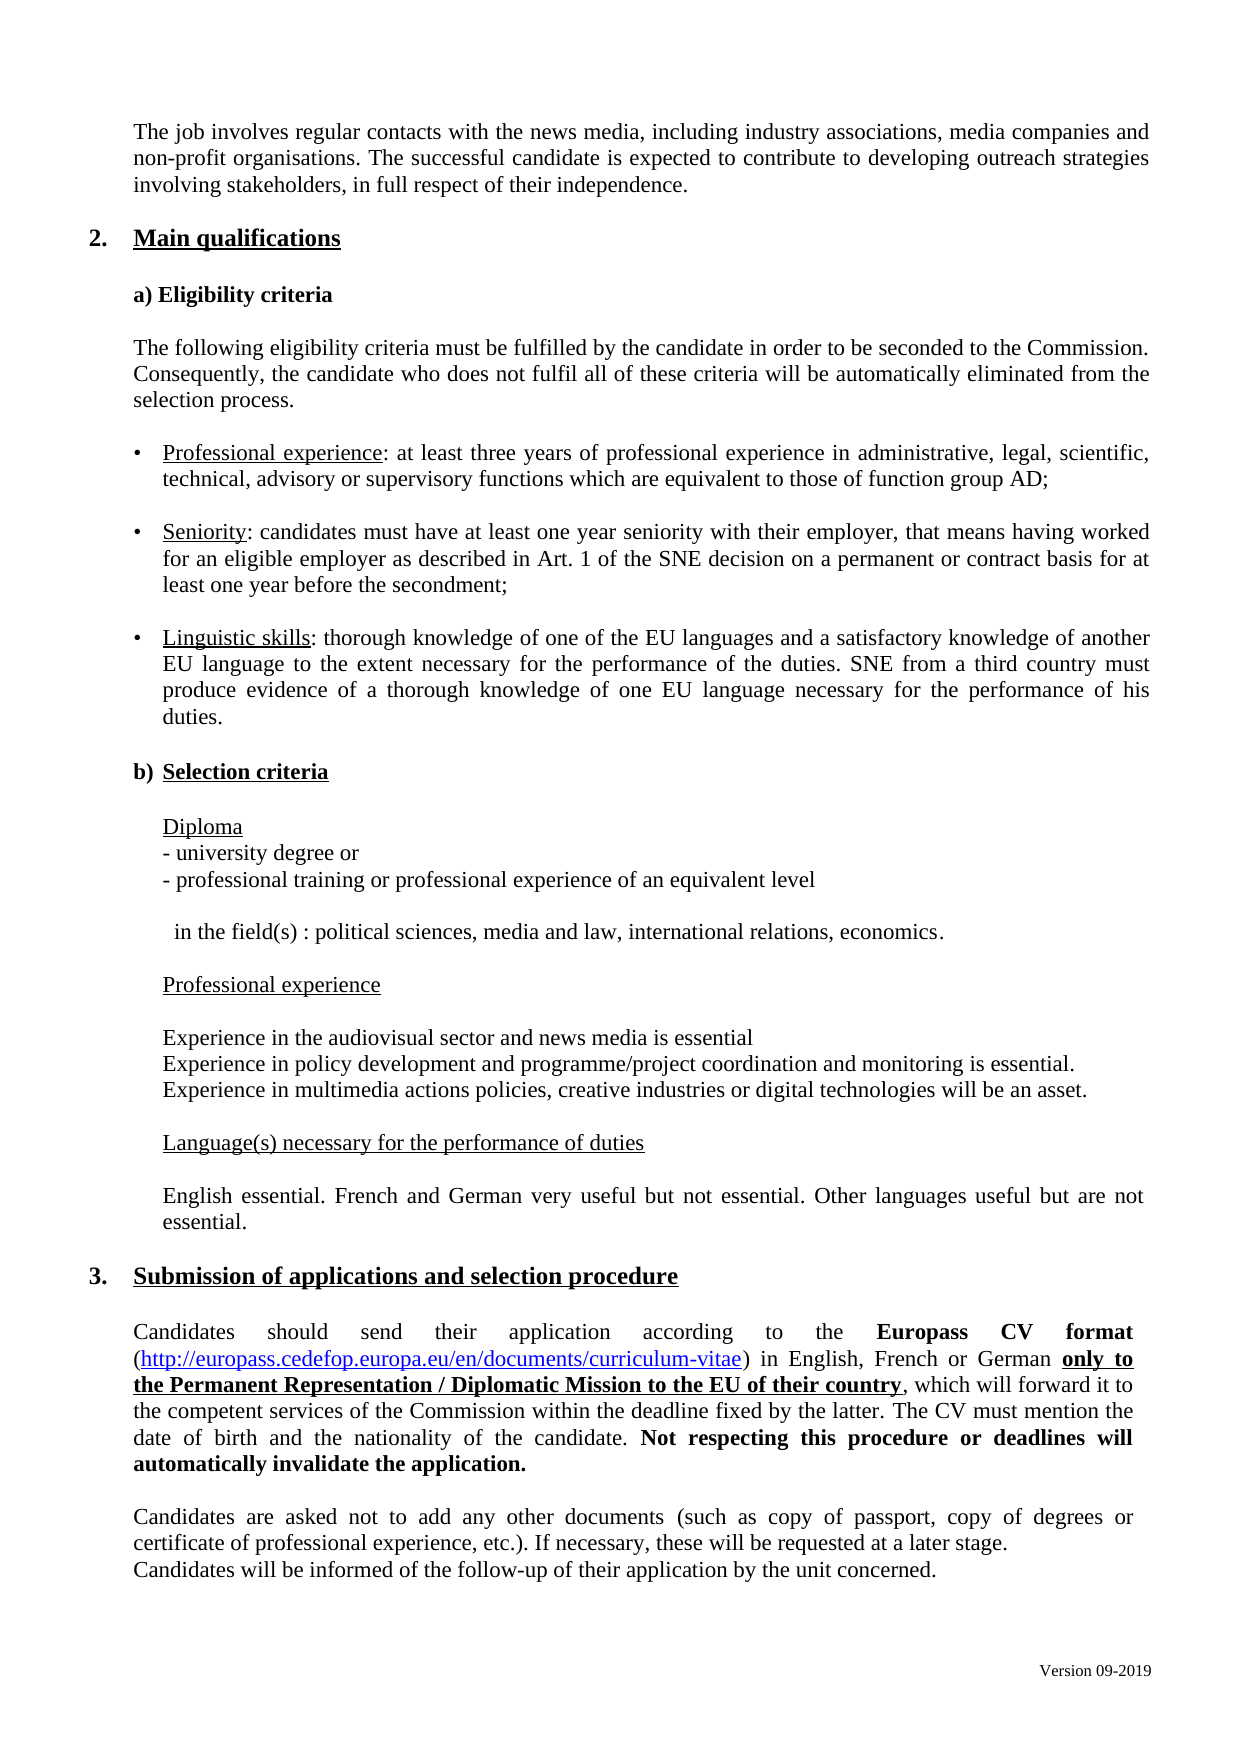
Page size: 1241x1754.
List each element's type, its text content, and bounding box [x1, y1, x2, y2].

text Experience in multimedia actions policies, creative industries or digital technologies will be an asset. [162, 1076, 1145, 1103]
text 3. Submission of applications and selection procedure [89, 1261, 1152, 1290]
text b) Selection criteria [133, 758, 1014, 784]
text Experience in policy development and programme/project coordination and monitoring is essential. [162, 1050, 1145, 1076]
text • Professional experience: at least three years of professional experience in administrative, legal, scientific, technical, advisory or supervisory functions which are equivalent to those of function group AD; [133, 439, 1152, 492]
text • Linguistic skills: thorough knowledge of one of the EU languages and a satisfactory knowledge of another EU language to the extent necessary for the performance of the duties. SNE from a third country must produce evidence of a thorough knowledge of one EU language necessary for the performance of his duties. [133, 624, 1152, 729]
text in the field(s) : political sciences, media and law, international relations, economics. [162, 918, 1145, 945]
text - university degree or [162, 839, 1014, 866]
text a) Eligibility criteria [133, 281, 1152, 307]
text The following eligibility criteria must be fulfilled by the candidate in order to be seconded to the Commission. Consequently, the candidate who does not fulfil all of these criteria will be automatically eliminated from the selection process. [133, 334, 1152, 413]
text Candidates are asked not to add any other documents (such as copy of passport, copy of degrees or certificate of professional experience, etc.). If necessary, these will be requested at a later stage. [133, 1503, 1135, 1556]
text Experience in the audiovisual sector and news media is essential [162, 1024, 1145, 1050]
text Candidates should send their application according to the Europass CV format (http://europass.cedefop.europa.eu/en/documents/curriculum-vitae) in English, French or German only to the Permanent Representation / Diplomatic Mission to the EU of their country, which will forward it to the competent services of the Commission within the deadline fixed by the latter. The CV must mention the date of birth and the nationality of the candidate. Not respecting this procedure or deadlines will automatically invalidate the application. [133, 1318, 1133, 1477]
text • Seniority: candidates must have at least one year seniority with their employer, that means having worked for an eligible employer as described in Art. 1 of the SNE decision on a permanent or contract basis for at least one year before the secondment; [133, 518, 1152, 597]
text English essential. French and German very useful but not essential. Other languages useful but are not essential. [162, 1182, 1145, 1234]
text 2. Main qualifications [89, 223, 1152, 252]
text Candidates will be informed of the follow-up of their application by the unit concerned. [133, 1556, 1152, 1582]
text Diploma [162, 813, 1145, 839]
text Language(s) necessary for the performance of duties [162, 1129, 1145, 1156]
text Professional experience [162, 971, 1145, 997]
text - professional training or professional experience of an equivalent level [162, 866, 1014, 892]
text The job involves regular contacts with the news media, including industry associations, media companies and non-profit organisations. The successful candidate is expected to contribute to developing outreach strategies involving stakeholders, in full respect of their independence. [133, 118, 1152, 197]
